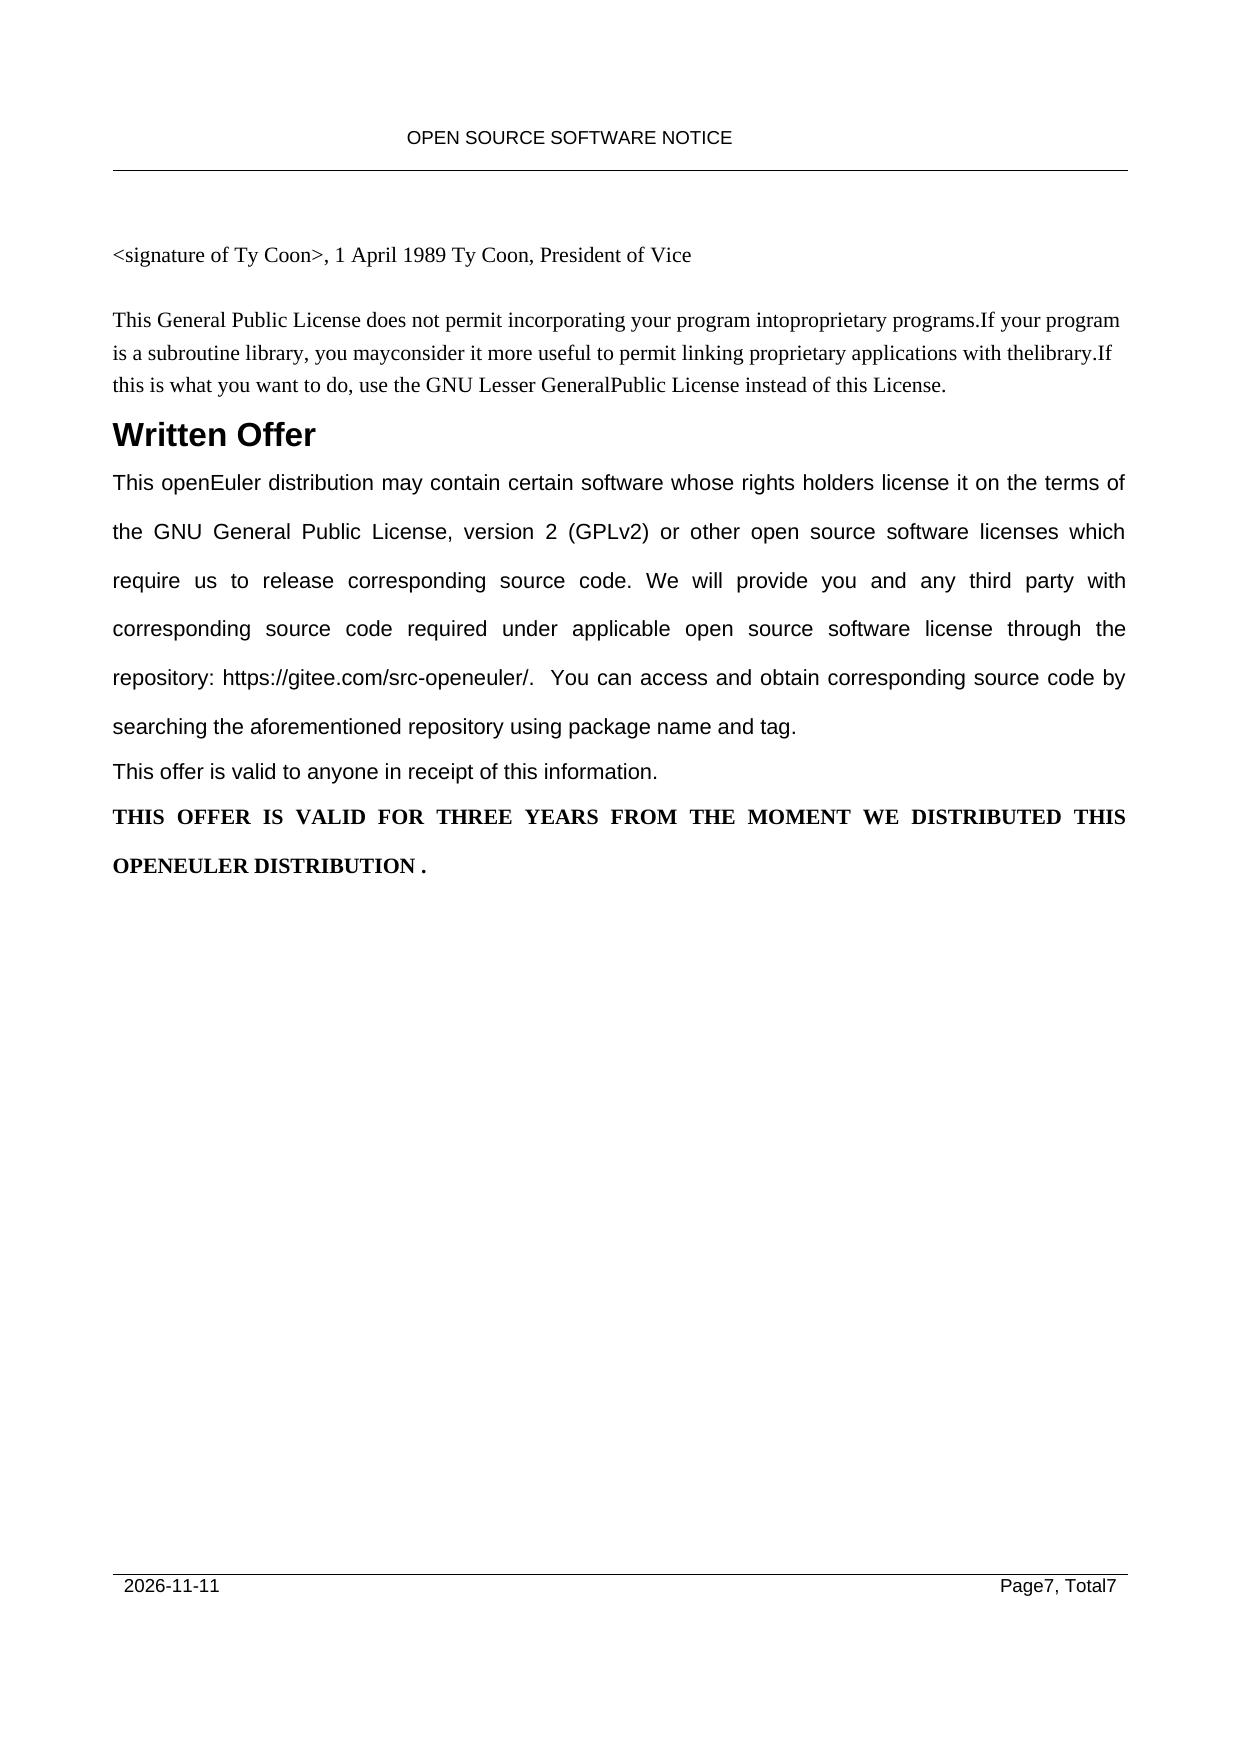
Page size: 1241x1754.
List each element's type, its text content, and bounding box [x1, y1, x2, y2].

text This General Public License does not permit incorporating your program intoproprietary programs.If your program is a subroutine library, you mayconsider it more useful to permit linking proprietary applications with thelibrary.If this is what you want to do, use the GNU Lesser GeneralPublic License instead of this License. [112, 304, 1128, 401]
text <signature of Ty Coon>, 1 April 1989 Ty Coon, President of Vice [112, 239, 1128, 271]
text This openEuler distribution may contain certain software whose rights holders license it on the terms of the GNU General Public License, version 2 (GPLv2) or other open source software licenses which require us to release corresponding source code. We will provide you and any third party with corresponding source code required under applicable open source software license through the repository: https://gitee.com/src-openeuler/. You can access and obtain corresponding source code by searching the aforementioned repository using package name and tag. [112, 466, 1128, 743]
text This offer is valid to anyone in receipt of this information. [112, 755, 1128, 788]
text Written Offer [112, 401, 1128, 466]
text THIS OFFER IS VALID FOR THREE YEARS FROM THE MOMENT WE DISTRIBUTED THIS OPENEULER DISTRIBUTION . [112, 800, 1128, 882]
